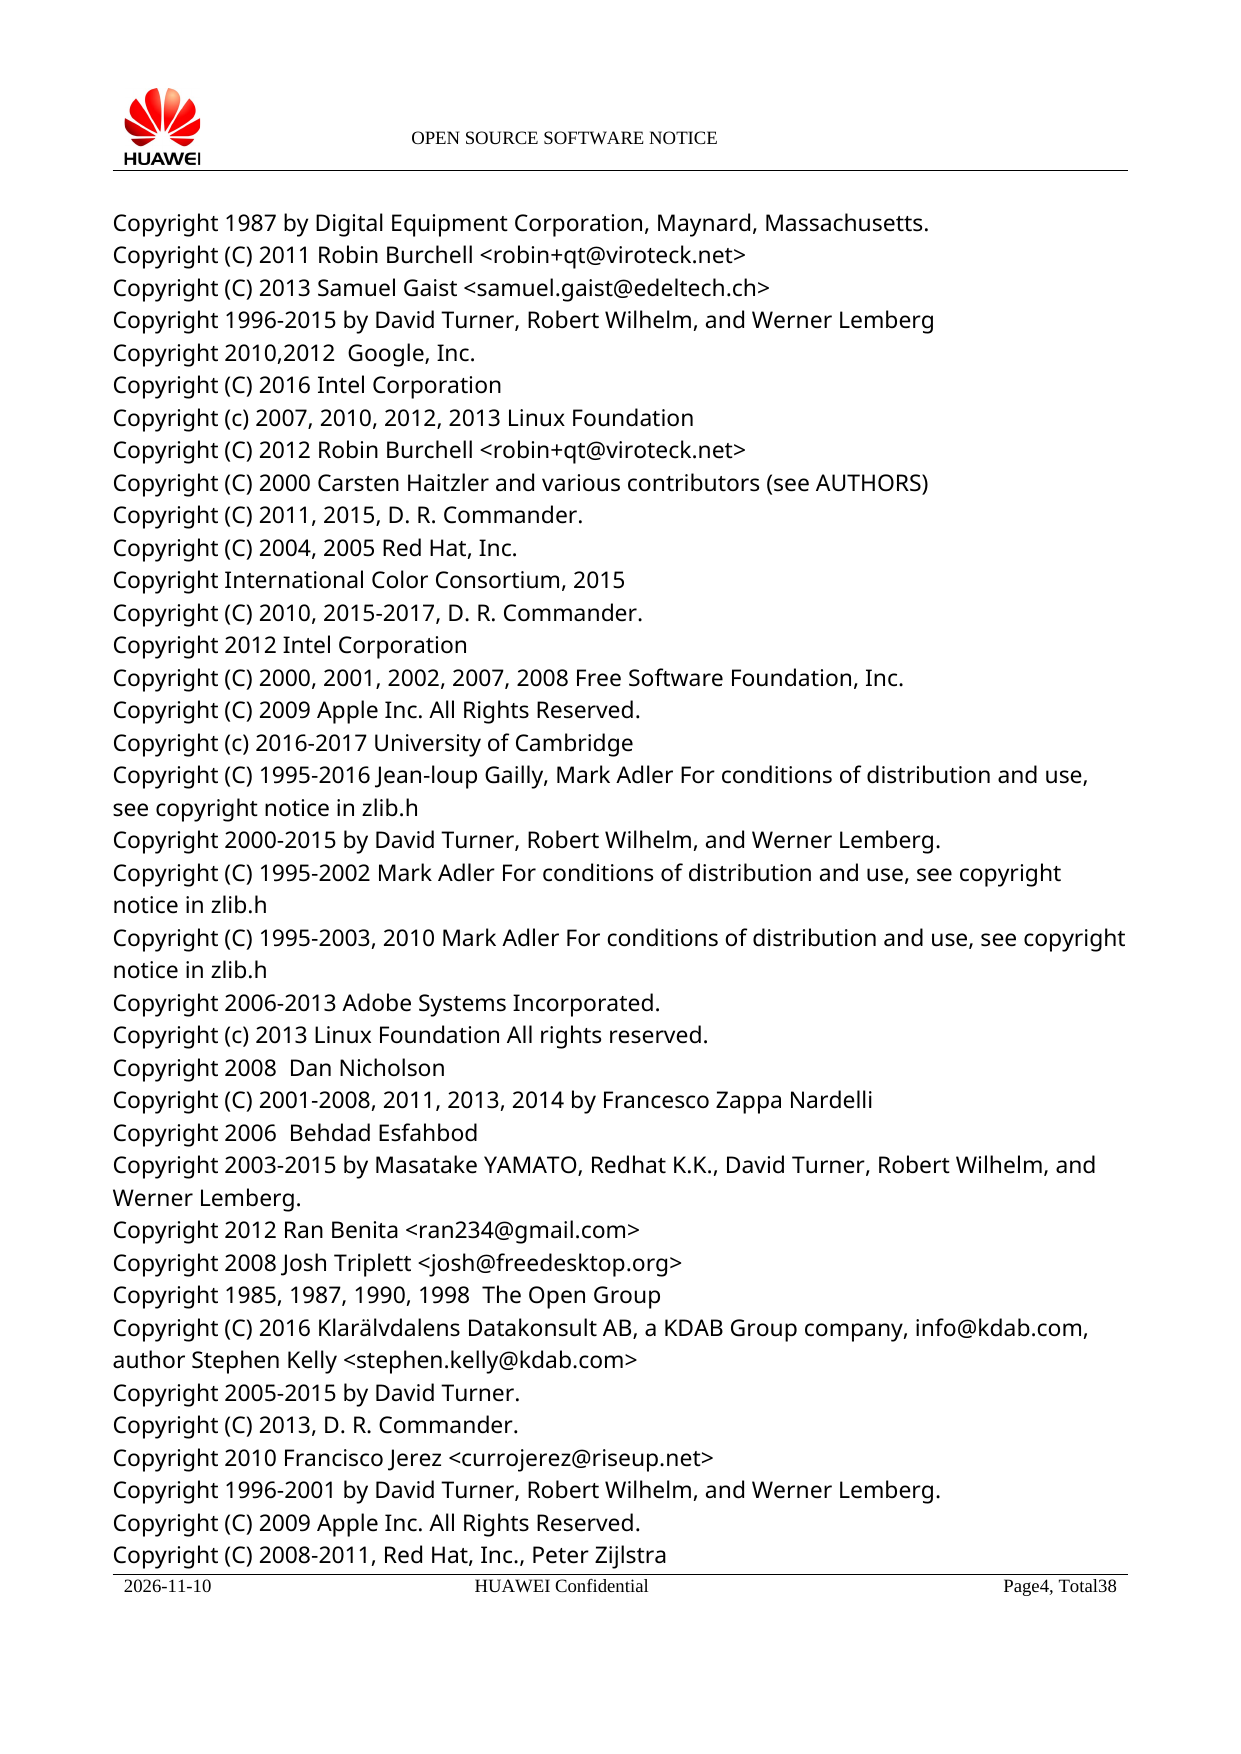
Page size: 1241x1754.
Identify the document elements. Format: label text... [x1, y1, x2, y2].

picture [124, 88, 201, 165]
